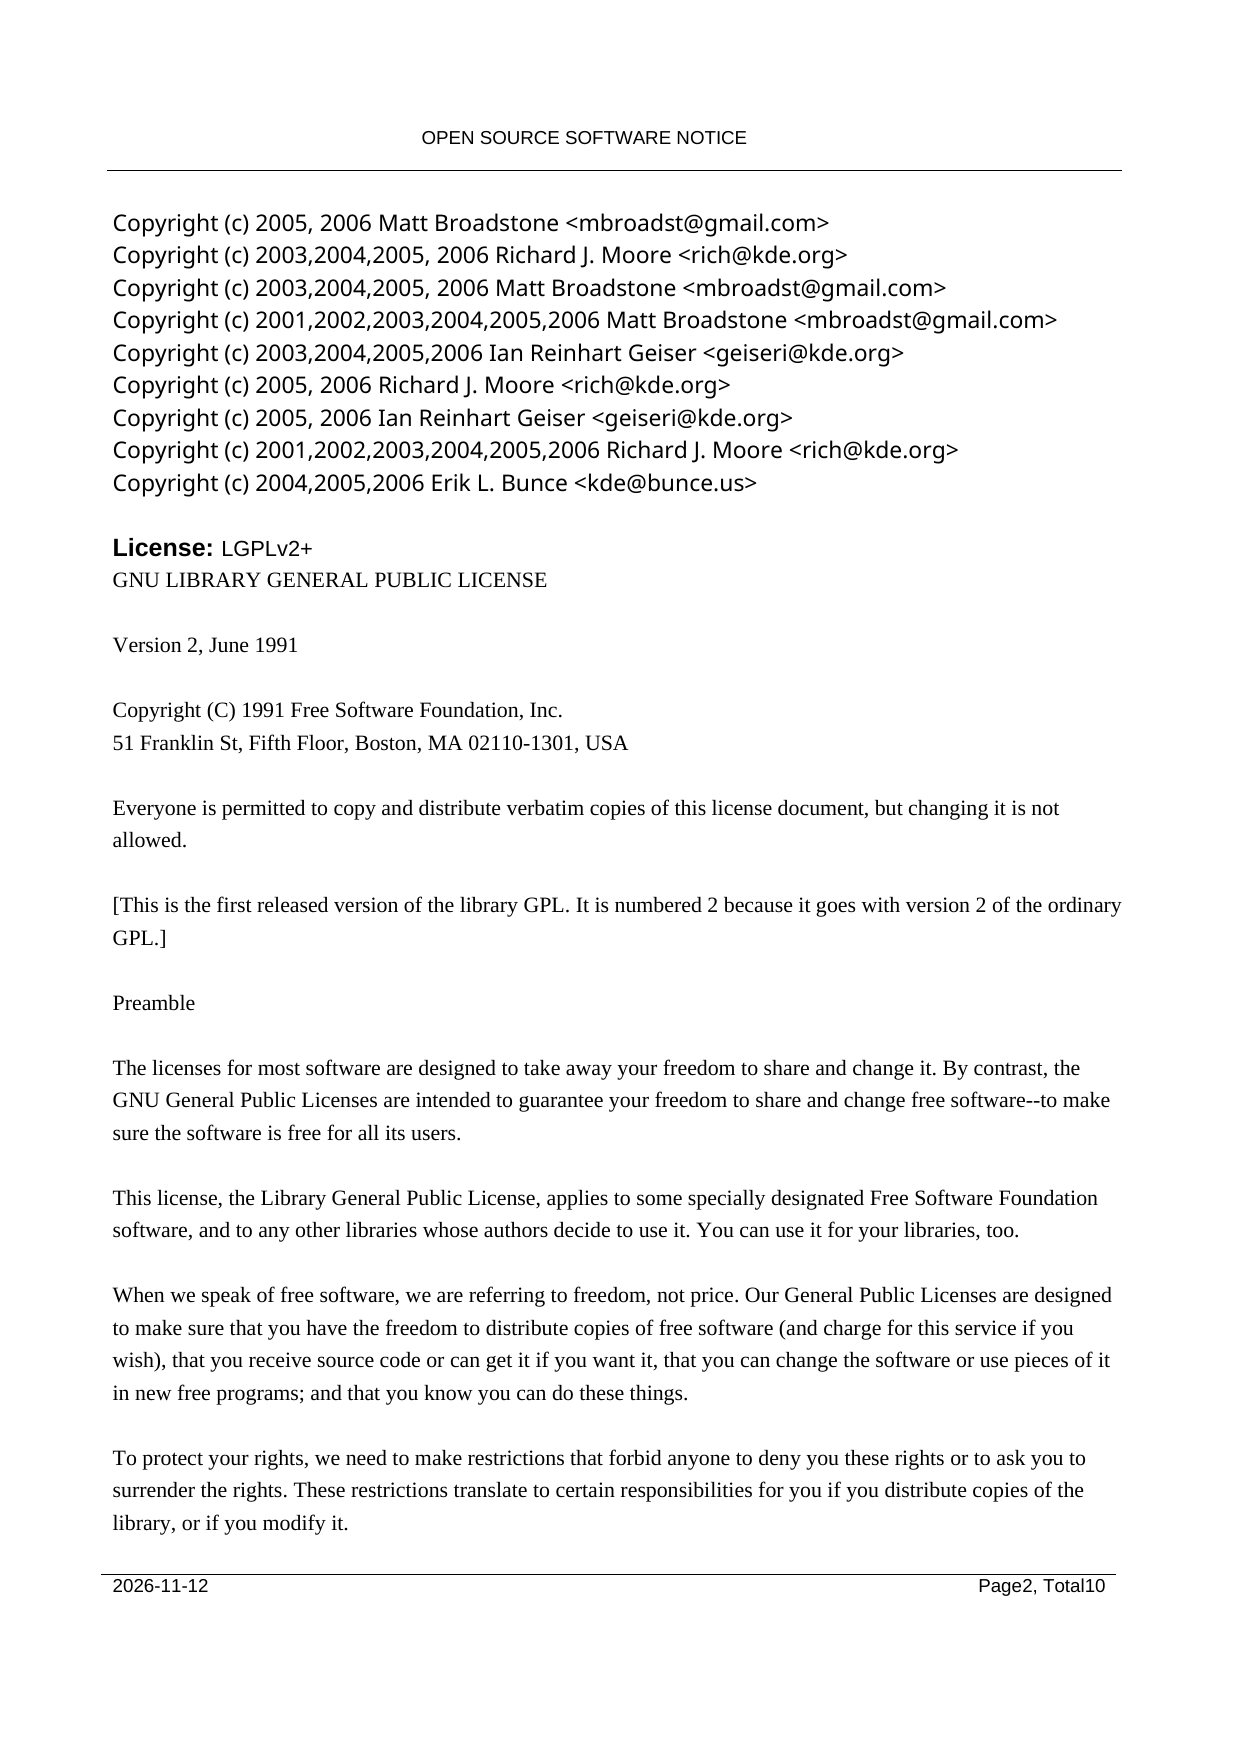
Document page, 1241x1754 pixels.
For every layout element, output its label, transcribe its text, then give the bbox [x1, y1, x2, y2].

text License: LGPLv2+ [112, 531, 1128, 564]
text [112, 206, 1128, 531]
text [112, 564, 1128, 1539]
